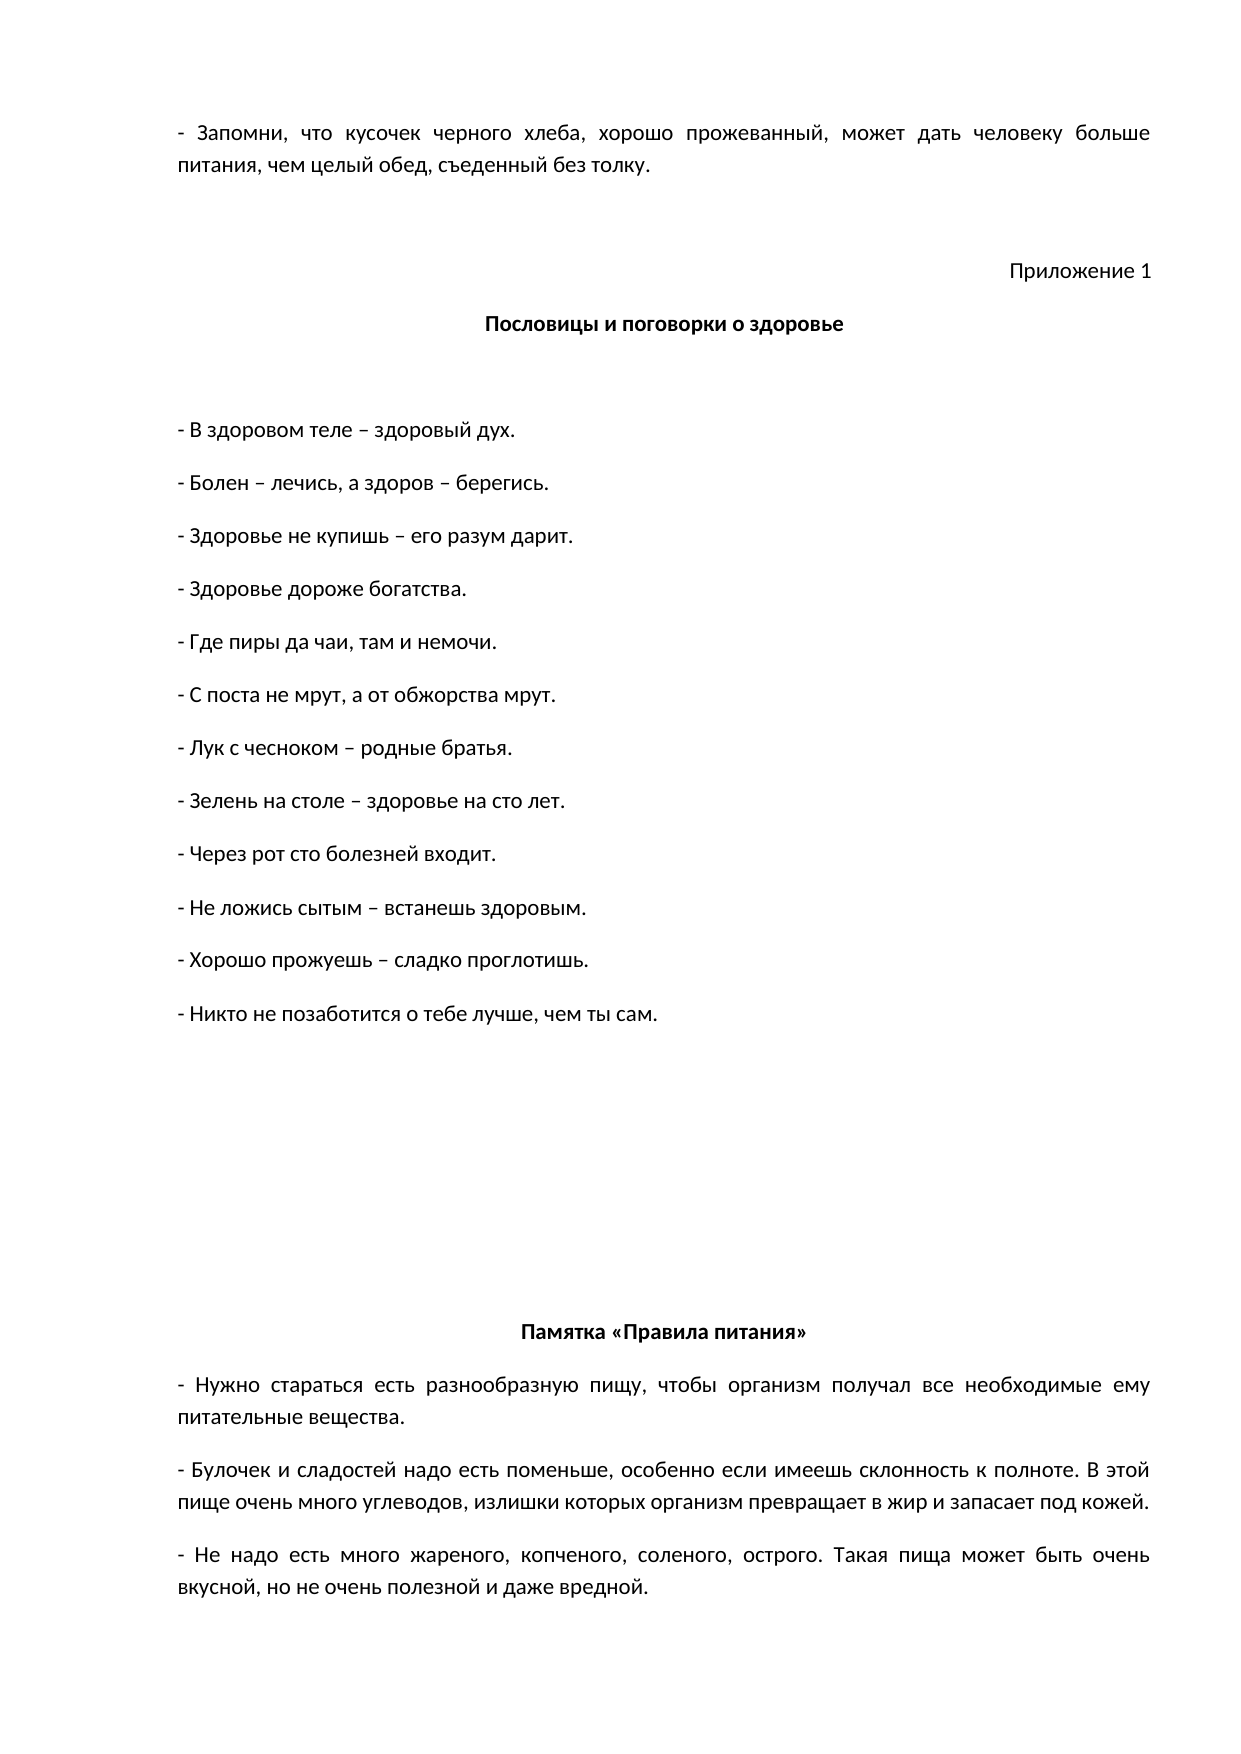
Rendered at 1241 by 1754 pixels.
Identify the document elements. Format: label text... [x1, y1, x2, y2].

text - В здоровом теле – здоровый дух. [177, 415, 1152, 443]
text - Никто не позаботится о тебе лучше, чем ты сам. [177, 999, 1152, 1027]
text - Здоровье дороже богатства. [177, 574, 1152, 602]
text - Хорошо прожуешь – сладко проглотишь. [177, 946, 1152, 974]
text - Здоровье не купишь – его разум дарит. [177, 521, 1152, 549]
text - С поста не мрут, а от обжорства мрут. [177, 681, 1152, 708]
text Пословицы и поговорки о здоровье [177, 309, 1152, 337]
text - Запомни, что кусочек черного хлеба, хорошо прожеванный, может дать человеку больше питания, чем целый обед, съеденный без толку. [177, 118, 1152, 178]
text - Через рот сто болезней входит. [177, 839, 1152, 868]
text - Нужно стараться есть разнообразную пищу, чтобы организм получал все необходимые ему питательные вещества. [177, 1370, 1152, 1430]
text - Зелень на столе – здоровье на сто лет. [177, 787, 1152, 814]
text - Не ложись сытым – встанешь здоровым. [177, 893, 1152, 921]
text - Болен – лечись, а здоров – берегись. [177, 468, 1152, 496]
text - Булочек и сладостей надо есть поменьше, особенно если имеешь склонность к полноте. В этой пище очень много углеводов, излишки которых организм превращает в жир и запасает под кожей. [177, 1455, 1152, 1515]
text Приложение 1 [177, 256, 1152, 284]
text - Не надо есть много жареного, копченого, соленого, острого. Такая пища может быть очень вкусной, но не очень полезной и даже вредной. [177, 1540, 1152, 1600]
text Памятка «Правила питания» [177, 1317, 1152, 1345]
text - Лук с чесноком – родные братья. [177, 733, 1152, 762]
text - Где пиры да чаи, там и немочи. [177, 627, 1152, 656]
